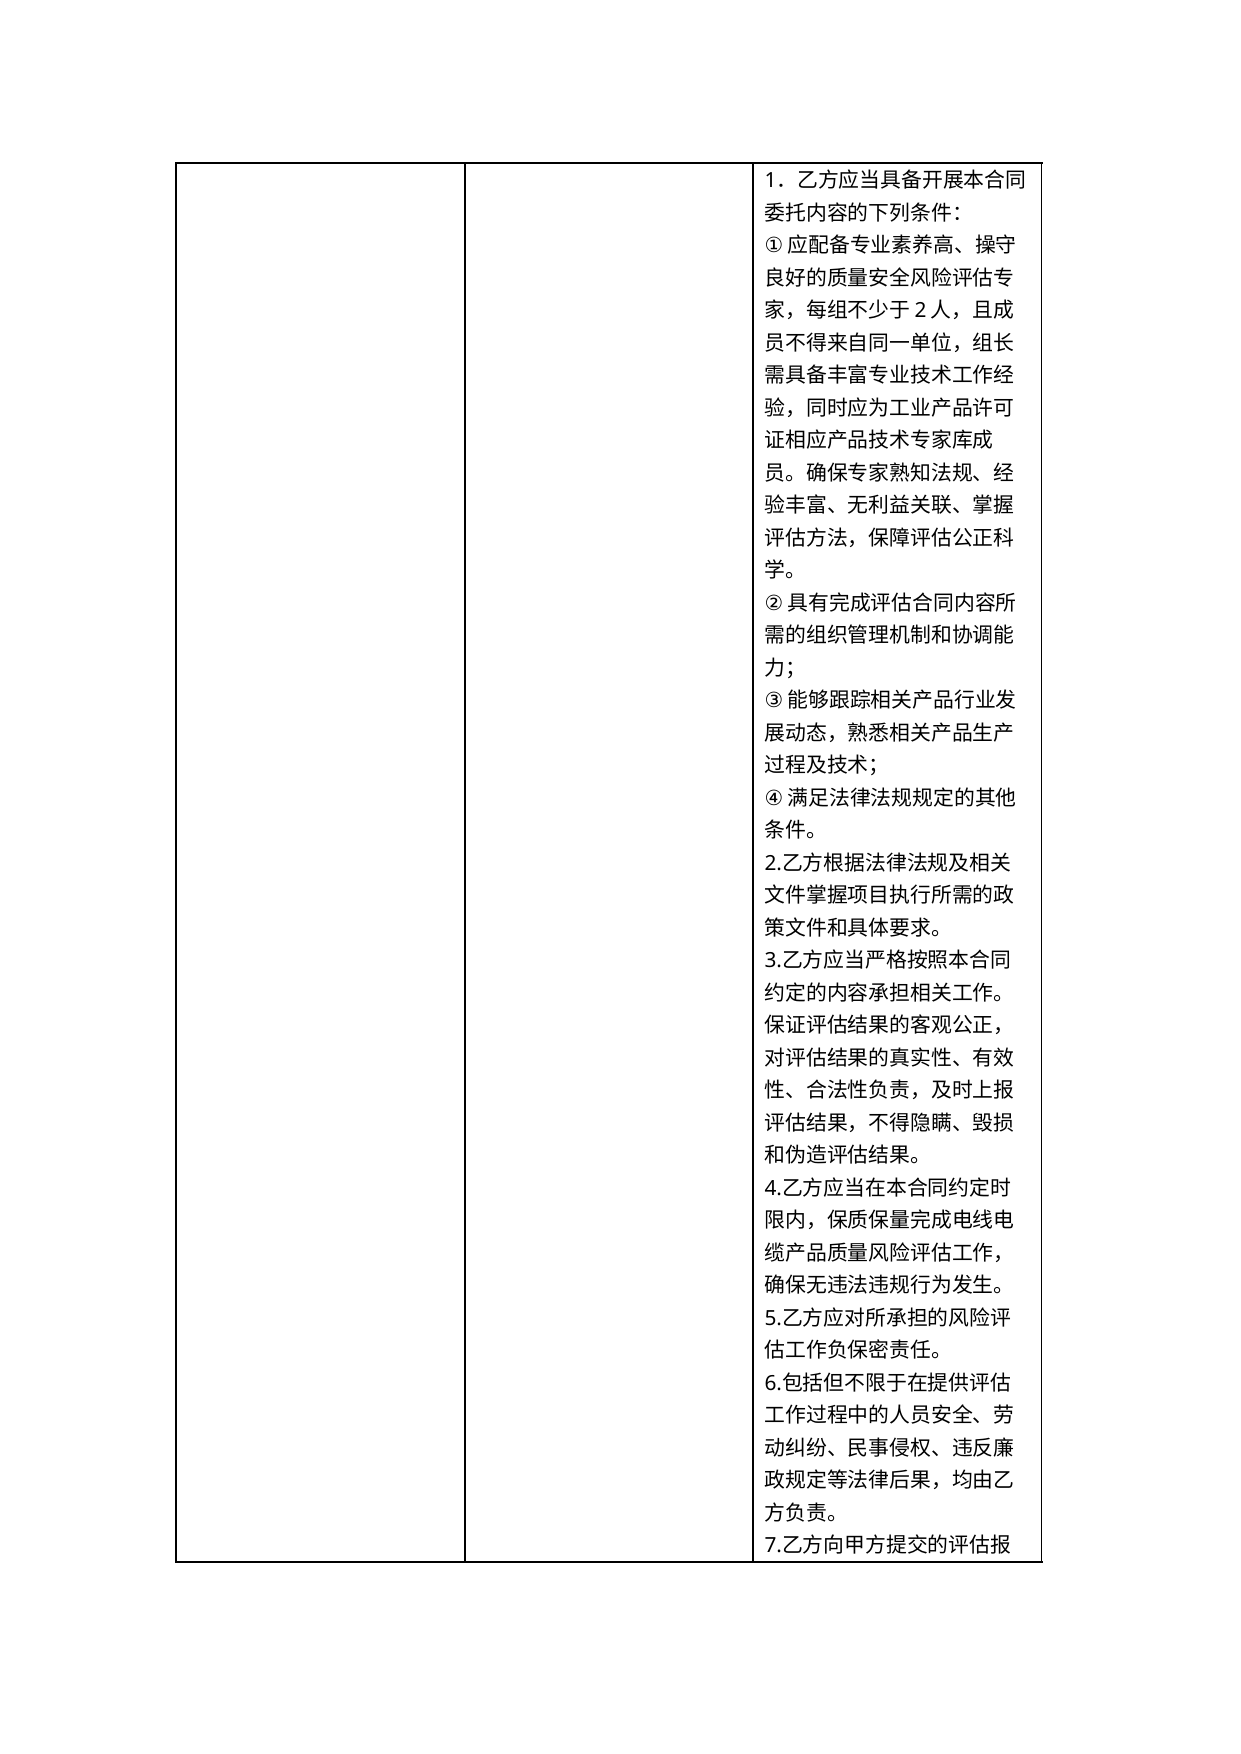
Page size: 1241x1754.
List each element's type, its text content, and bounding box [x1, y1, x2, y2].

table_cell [754, 164, 1041, 1561]
table_cell 1 [177, 164, 464, 1561]
table_cell [466, 164, 752, 1561]
